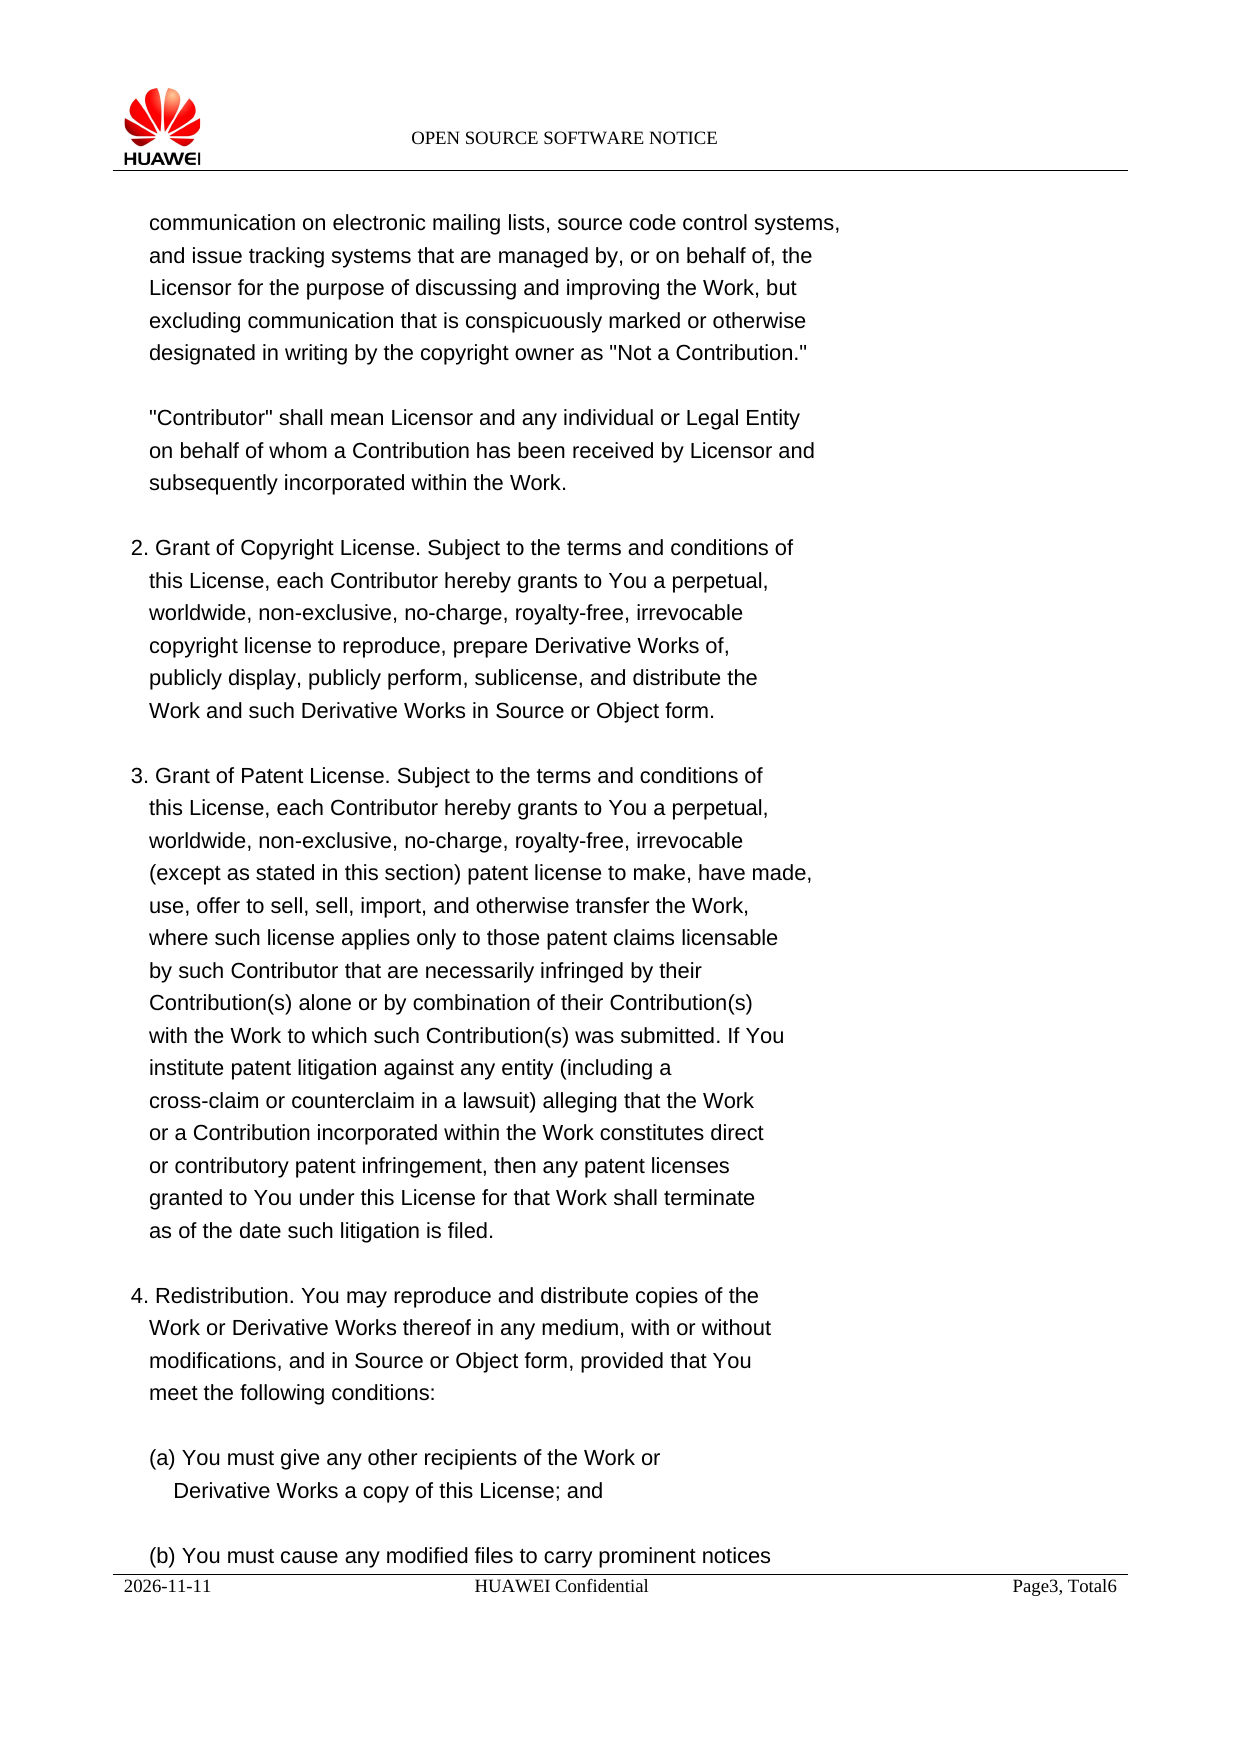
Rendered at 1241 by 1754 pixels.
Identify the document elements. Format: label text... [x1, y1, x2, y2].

text 4. Redistribution. You may reproduce and distribute copies of the [112, 1279, 1128, 1311]
text 3. Grant of Patent License. Subject to the terms and conditions of [112, 759, 1128, 791]
text or contributory patent infringement, then any patent licenses [112, 1149, 1128, 1181]
text this License, each Contributor hereby grants to You a perpetual, [112, 564, 1128, 596]
text by such Contributor that are necessarily infringed by their [112, 954, 1128, 986]
text cross-claim or counterclaim in a lawsuit) alleging that the Work [112, 1084, 1128, 1116]
text Derivative Works a copy of this License; and [112, 1474, 1128, 1506]
text "Contributor" shall mean Licensor and any individual or Legal Entity [112, 401, 1128, 434]
text designated in writing by the copyright owner as "Not a Contribution." [112, 336, 1128, 369]
text (a) You must give any other recipients of the Work or [112, 1441, 1128, 1474]
text this License, each Contributor hereby grants to You a perpetual, [112, 791, 1128, 824]
text or a Contribution incorporated within the Work constitutes direct [112, 1116, 1128, 1149]
text where such license applies only to those patent claims licensable [112, 921, 1128, 954]
text excluding communication that is conspicuously marked or otherwise [112, 304, 1128, 336]
text meet the following conditions: [112, 1376, 1128, 1409]
text worldwide, non-exclusive, no-charge, royalty-free, irrevocable [112, 824, 1128, 856]
text modifications, and in Source or Object form, provided that You [112, 1344, 1128, 1376]
text on behalf of whom a Contribution has been received by Licensor and [112, 434, 1128, 466]
text as of the date such litigation is filed. [112, 1214, 1128, 1246]
text Work and such Derivative Works in Source or Object form. [112, 694, 1128, 726]
text use, offer to sell, sell, import, and otherwise transfer the Work, [112, 889, 1128, 921]
text institute patent litigation against any entity (including a [112, 1051, 1128, 1084]
text Licensor for the purpose of discussing and improving the Work, but [112, 271, 1128, 304]
text Contribution(s) alone or by combination of their Contribution(s) [112, 986, 1128, 1019]
text and issue tracking systems that are managed by, or on behalf of, the [112, 239, 1128, 271]
text worldwide, non-exclusive, no-charge, royalty-free, irrevocable [112, 596, 1128, 629]
text subsequently incorporated within the Work. [112, 466, 1128, 499]
text 2. Grant of Copyright License. Subject to the terms and conditions of [112, 531, 1128, 564]
picture [124, 88, 201, 165]
text (b) You must cause any modified files to carry prominent notices [112, 1539, 1128, 1571]
text granted to You under this License for that Work shall terminate [112, 1181, 1128, 1214]
text publicly display, publicly perform, sublicense, and distribute the [112, 661, 1128, 694]
text Work or Derivative Works thereof in any medium, with or without [112, 1311, 1128, 1344]
text with the Work to which such Contribution(s) was submitted. If You [112, 1019, 1128, 1051]
text (except as stated in this section) patent license to make, have made, [112, 856, 1128, 889]
text copyright license to reproduce, prepare Derivative Works of, [112, 629, 1128, 661]
text communication on electronic mailing lists, source code control systems, [112, 206, 1128, 239]
